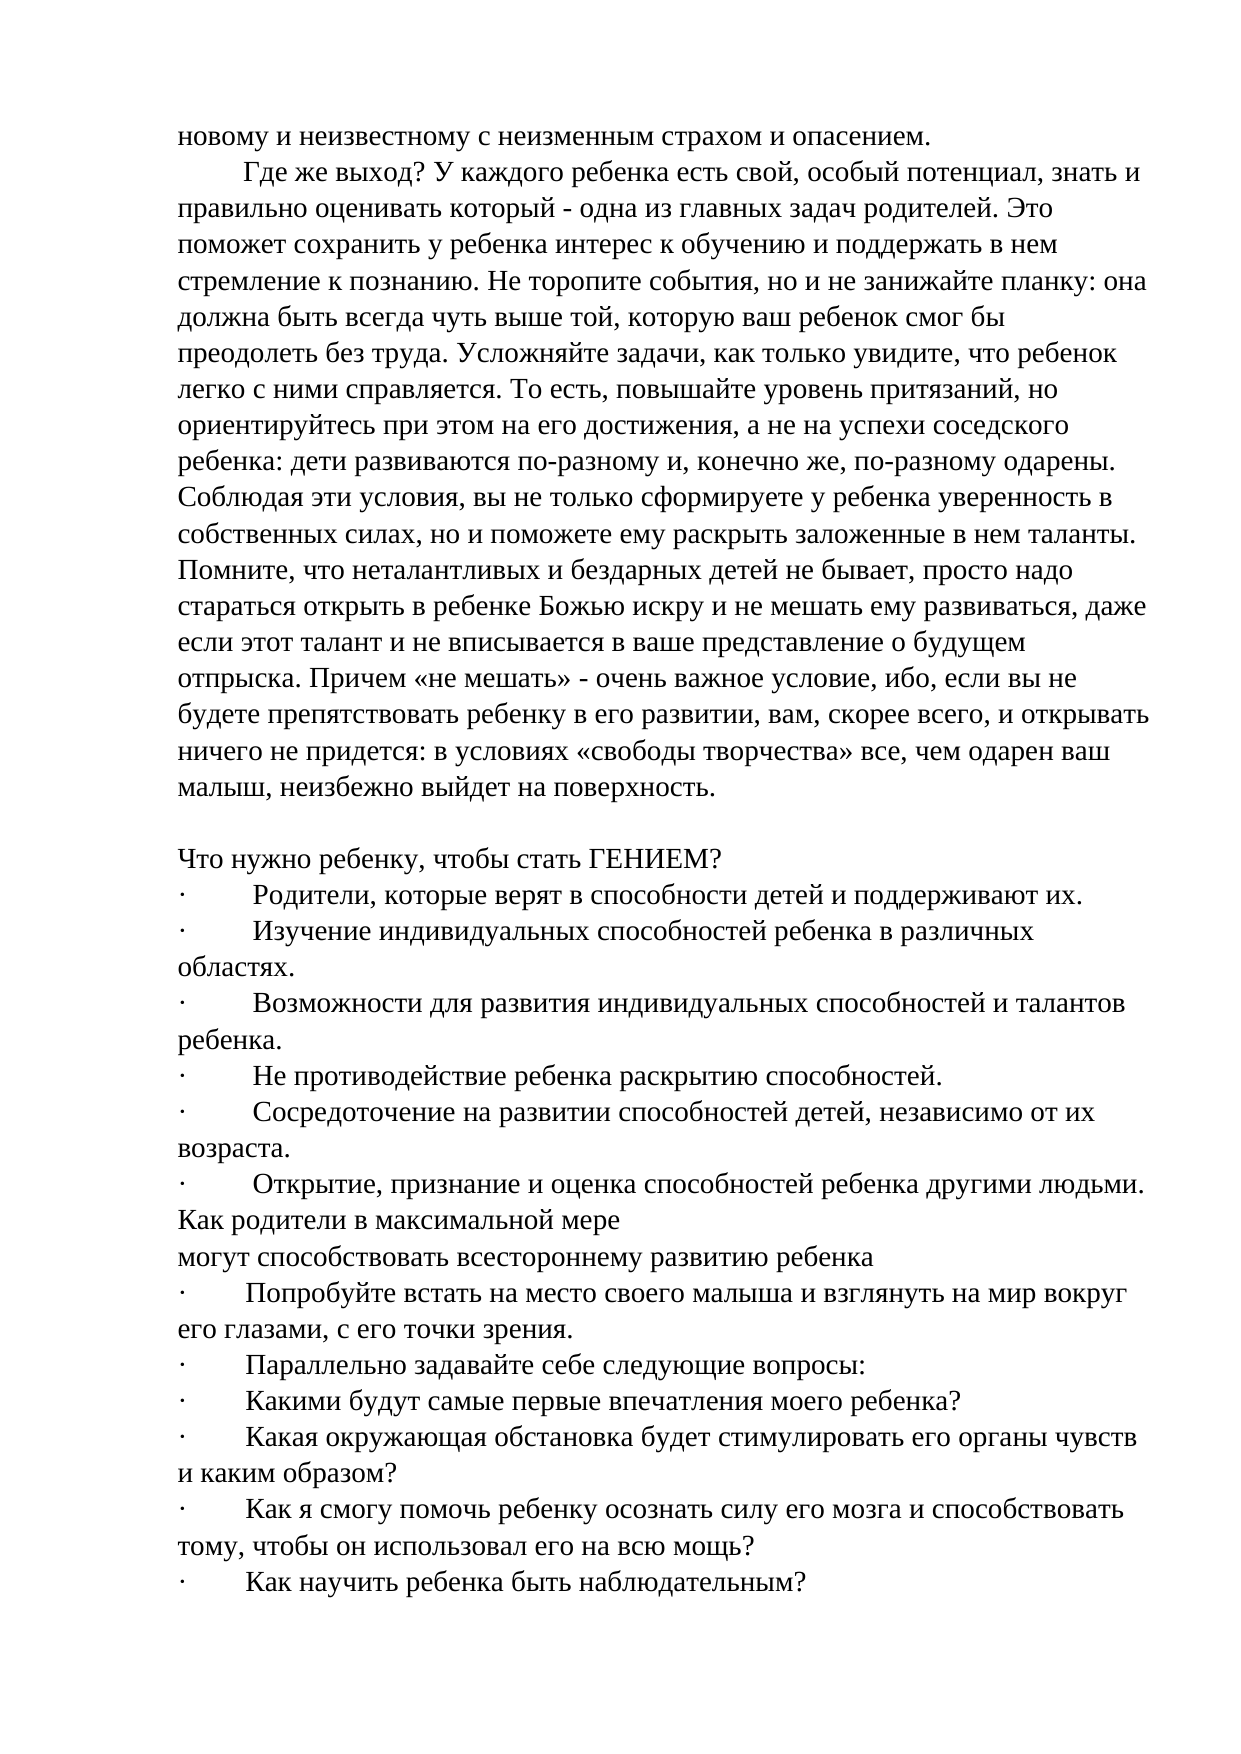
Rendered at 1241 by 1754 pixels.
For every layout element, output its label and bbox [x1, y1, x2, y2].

text [177, 118, 1152, 1634]
